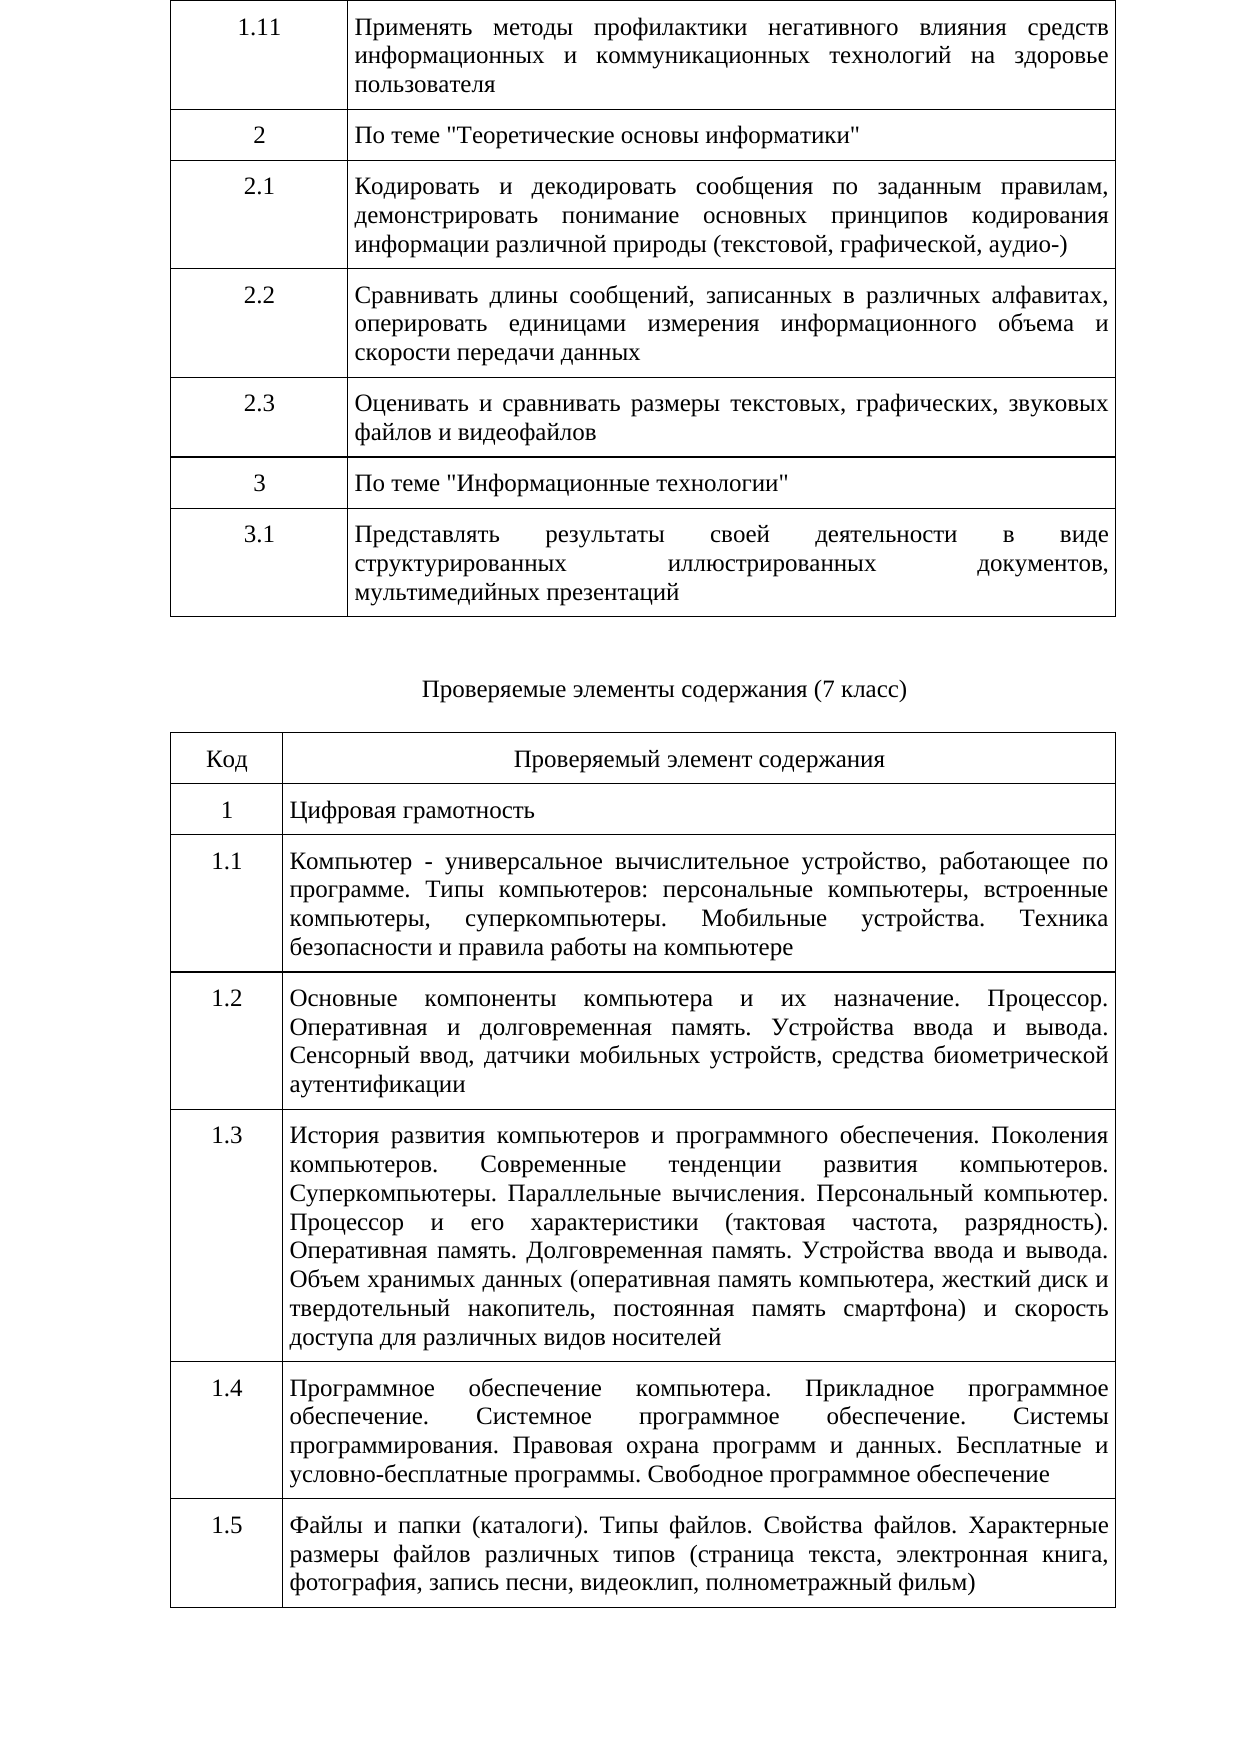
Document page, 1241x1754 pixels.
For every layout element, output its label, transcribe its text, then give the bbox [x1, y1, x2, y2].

table_cell 1 [171, 784, 282, 834]
table_header Проверяемый элемент содержания [283, 733, 1115, 783]
table_cell 1.3 [171, 1110, 282, 1361]
table_cell 2.2 [171, 269, 347, 377]
table_cell 2.1 [171, 161, 347, 268]
text Проверяемые элементы содержания (7 класс) [177, 674, 1152, 703]
table_cell Цифровая грамотность [283, 784, 1115, 834]
table_cell История развития компьютеров и программного обеспечения. Поколения компьютеров. Современные тенденции развития компьютеров. Суперкомпьютеры. Параллельные вычисления. Персональный компьютер. Процессор и его характеристики (тактовая частота, разрядность). Оперативная память. Долговременная память. Устройства ввода и вывода. Объем хранимых данных (оперативная память компьютера, жесткий диск и твердотельный накопитель, постоянная память смартфона) и скорость доступа для различных видов носителей [283, 1110, 1115, 1361]
table_cell Применять методы профилактики негативного влияния средств информационных и коммуникационных технологий на здоровье пользователя [348, 1, 1115, 108]
table_cell По теме "Информационные технологии" [348, 458, 1115, 507]
table_cell По теме "Теоретические основы информатики" [348, 110, 1115, 159]
table_cell 1.1 [171, 835, 282, 971]
table_cell Сравнивать длины сообщений, записанных в различных алфавитах, оперировать единицами измерения информационного объема и скорости передачи данных [348, 269, 1115, 377]
table_cell Представлять результаты своей деятельности в виде структурированных иллюстрированных документов, мультимедийных презентаций [348, 509, 1115, 616]
table_cell 2 [171, 110, 347, 159]
table_cell 3.1 [171, 509, 347, 616]
table_cell Кодировать и декодировать сообщения по заданным правилам, демонстрировать понимание основных принципов кодирования информации различной природы (текстовой, графической, аудио-) [348, 161, 1115, 268]
table_cell 1.2 [171, 973, 282, 1109]
table_cell 1.4 [171, 1362, 282, 1498]
table_cell Файлы и папки (каталоги). Типы файлов. Свойства файлов. Характерные размеры файлов различных типов (страница текста, электронная книга, фотография, запись песни, видеоклип, полнометражный фильм) [283, 1499, 1115, 1607]
table_cell Программное обеспечение компьютера. Прикладное программное обеспечение. Системное программное обеспечение. Системы программирования. Правовая охрана программ и данных. Бесплатные и условно-бесплатные программы. Свободное программное обеспечение [283, 1362, 1115, 1498]
table_cell Оценивать и сравнивать размеры текстовых, графических, звуковых файлов и видеофайлов [348, 378, 1115, 456]
table_cell Компьютер - универсальное вычислительное устройство, работающее по программе. Типы компьютеров: персональные компьютеры, встроенные компьютеры, суперкомпьютеры. Мобильные устройства. Техника безопасности и правила работы на компьютере [283, 835, 1115, 971]
table_cell Основные компоненты компьютера и их назначение. Процессор. Оперативная и долговременная память. Устройства ввода и вывода. Сенсорный ввод, датчики мобильных устройств, средства биометрической аутентификации [283, 973, 1115, 1109]
table_header Код [171, 733, 282, 783]
table_cell 2.3 [171, 378, 347, 456]
table_cell 1.11 [171, 1, 347, 108]
table_cell 1.5 [171, 1499, 282, 1607]
table_cell 3 [171, 458, 347, 507]
